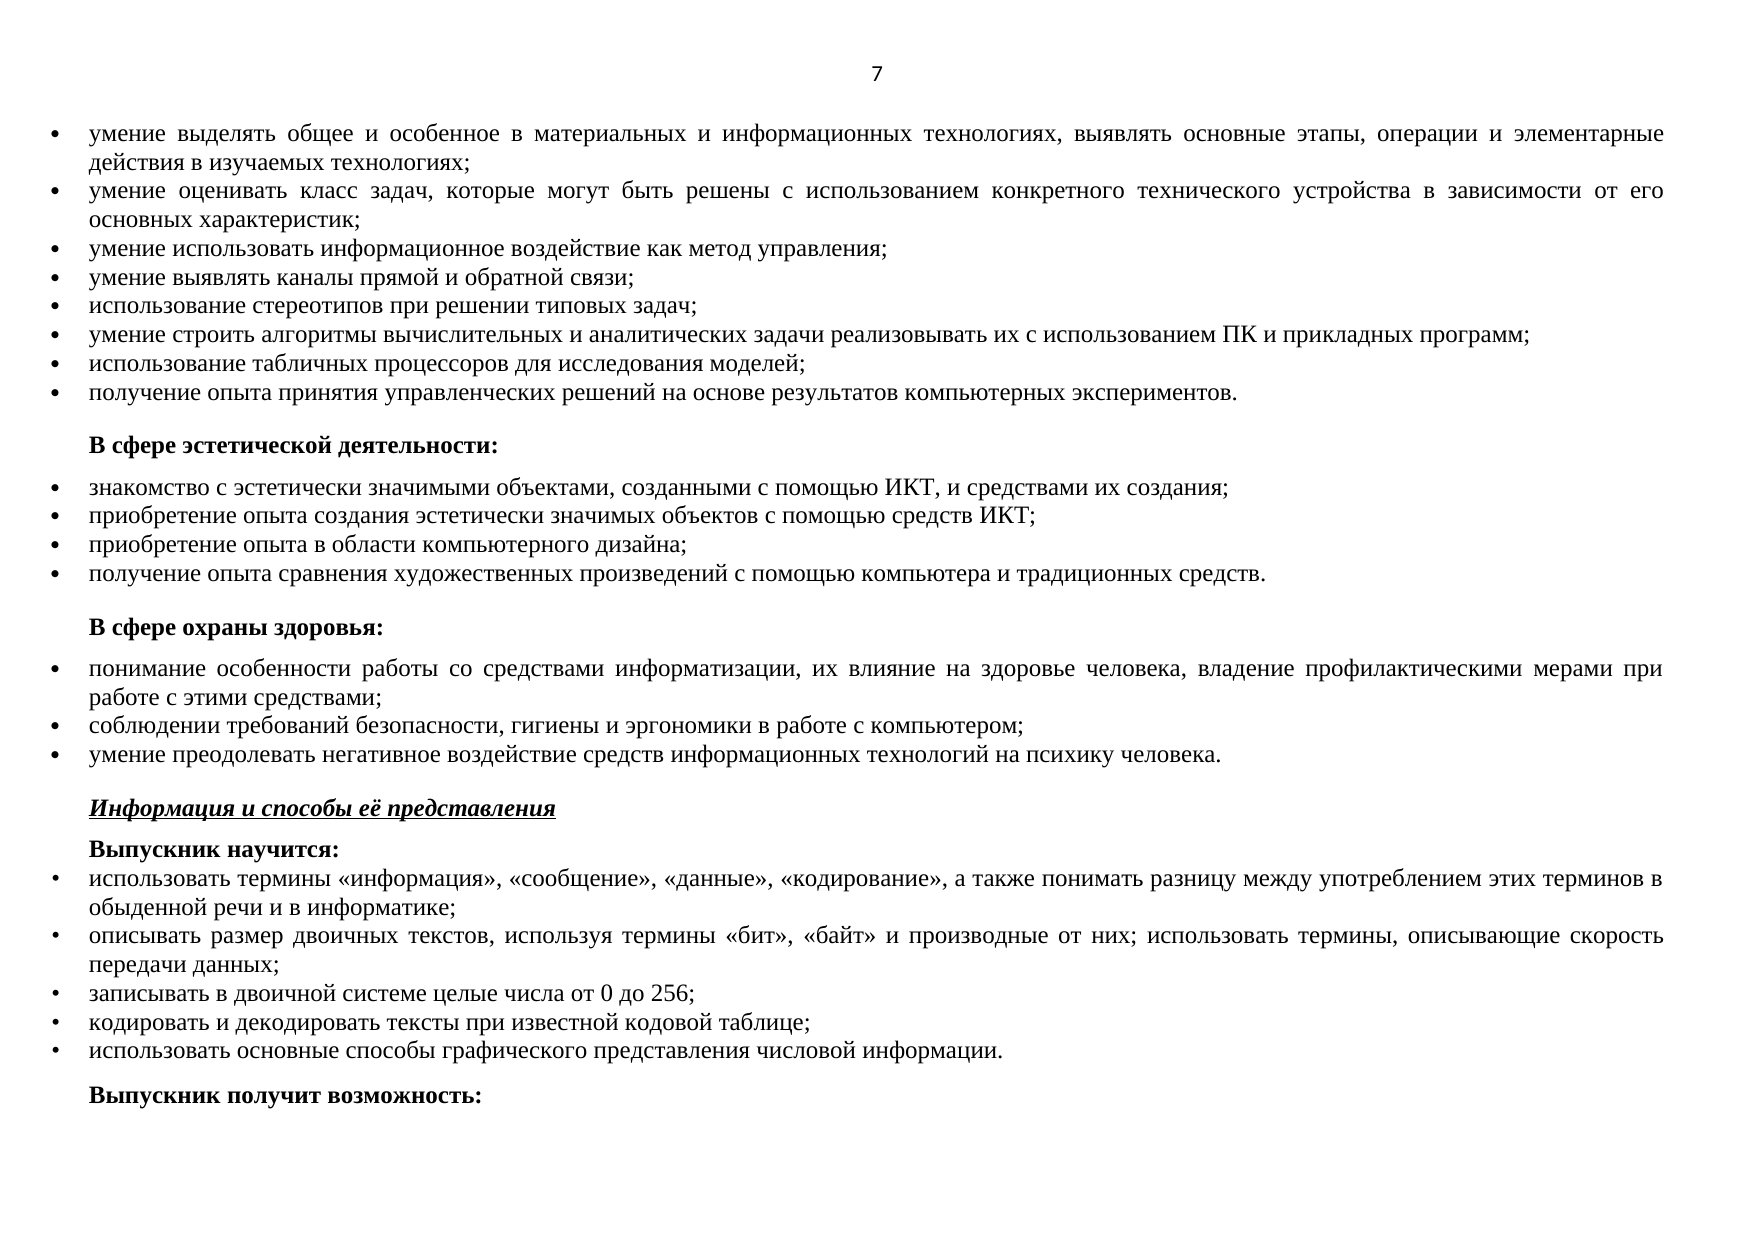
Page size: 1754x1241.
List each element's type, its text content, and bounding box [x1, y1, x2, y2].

list записывать в двоичной системе целые числа от 0 до 256; [51, 978, 1665, 1007]
list соблюдении требований безопасности, гигиены и эргономики в работе с компьютером; [51, 711, 1665, 739]
list умение преодолевать негативное воздействие средств информационных технологий на психику человека. [51, 739, 1665, 768]
list кодировать и декодировать тексты при известной кодовой таблице; [51, 1007, 1665, 1036]
list использовать термины «информация», «сообщение», «данные», «кодирование», а также понимать разницу между употреблением этих терминов в обыденной речи и в информатике; [51, 863, 1665, 921]
list использование табличных процессоров для исследования моделей; [51, 348, 1665, 377]
list получение опыта принятия управленческих решений на основе результатов компьютерных экспериментов. [51, 377, 1665, 406]
list знакомство с эстетически значимыми объектами, созданными с помощью ИКТ, и средствами их создания; [51, 472, 1665, 501]
text В сфере охраны здоровья: [89, 612, 1665, 641]
list умение выявлять каналы прямой и обратной связи; [51, 262, 1665, 291]
text Информация и способы её представления [89, 793, 1665, 822]
list приобретение опыта в области компьютерного дизайна; [51, 529, 1665, 558]
list приобретение опыта создания эстетически значимых объектов с помощью средств ИКТ; [51, 501, 1665, 529]
list описывать размер двоичных текстов, используя термины «бит», «байт» и производные от них; использовать термины, описывающие скорость передачи данных; [51, 921, 1665, 978]
list понимание особенности работы со средствами информатизации, их влияние на здоровье человека, владение профилактическими мерами при работе с этими средствами; [51, 653, 1665, 711]
list использование стереотипов при решении типовых задач; [51, 291, 1665, 319]
list умение использовать информационное воздействие как метод управления; [51, 233, 1665, 262]
list умение строить алгоритмы вычислительных и аналитических задачи реализовывать их с использованием ПК и прикладных программ; [51, 319, 1665, 348]
list получение опыта сравнения художественных произведений с помощью компьютера и традиционных средств. [51, 558, 1665, 587]
text Выпускник получит возможность: [89, 1080, 1665, 1109]
list умение выделять общее и особенное в материальных и информационных технологиях, выявлять основные этапы, операции и элементарные действия в изучаемых технологиях; [51, 118, 1665, 176]
list умение оценивать класс задач, которые могут быть решены с использованием конкретного технического устройства в зависимости от его основных характеристик; [51, 176, 1665, 233]
text Выпускник научится: [89, 834, 1665, 863]
text В сфере эстетической деятельности: [89, 431, 1665, 459]
list использовать основные способы графического представления числовой информации. [51, 1036, 1665, 1064]
